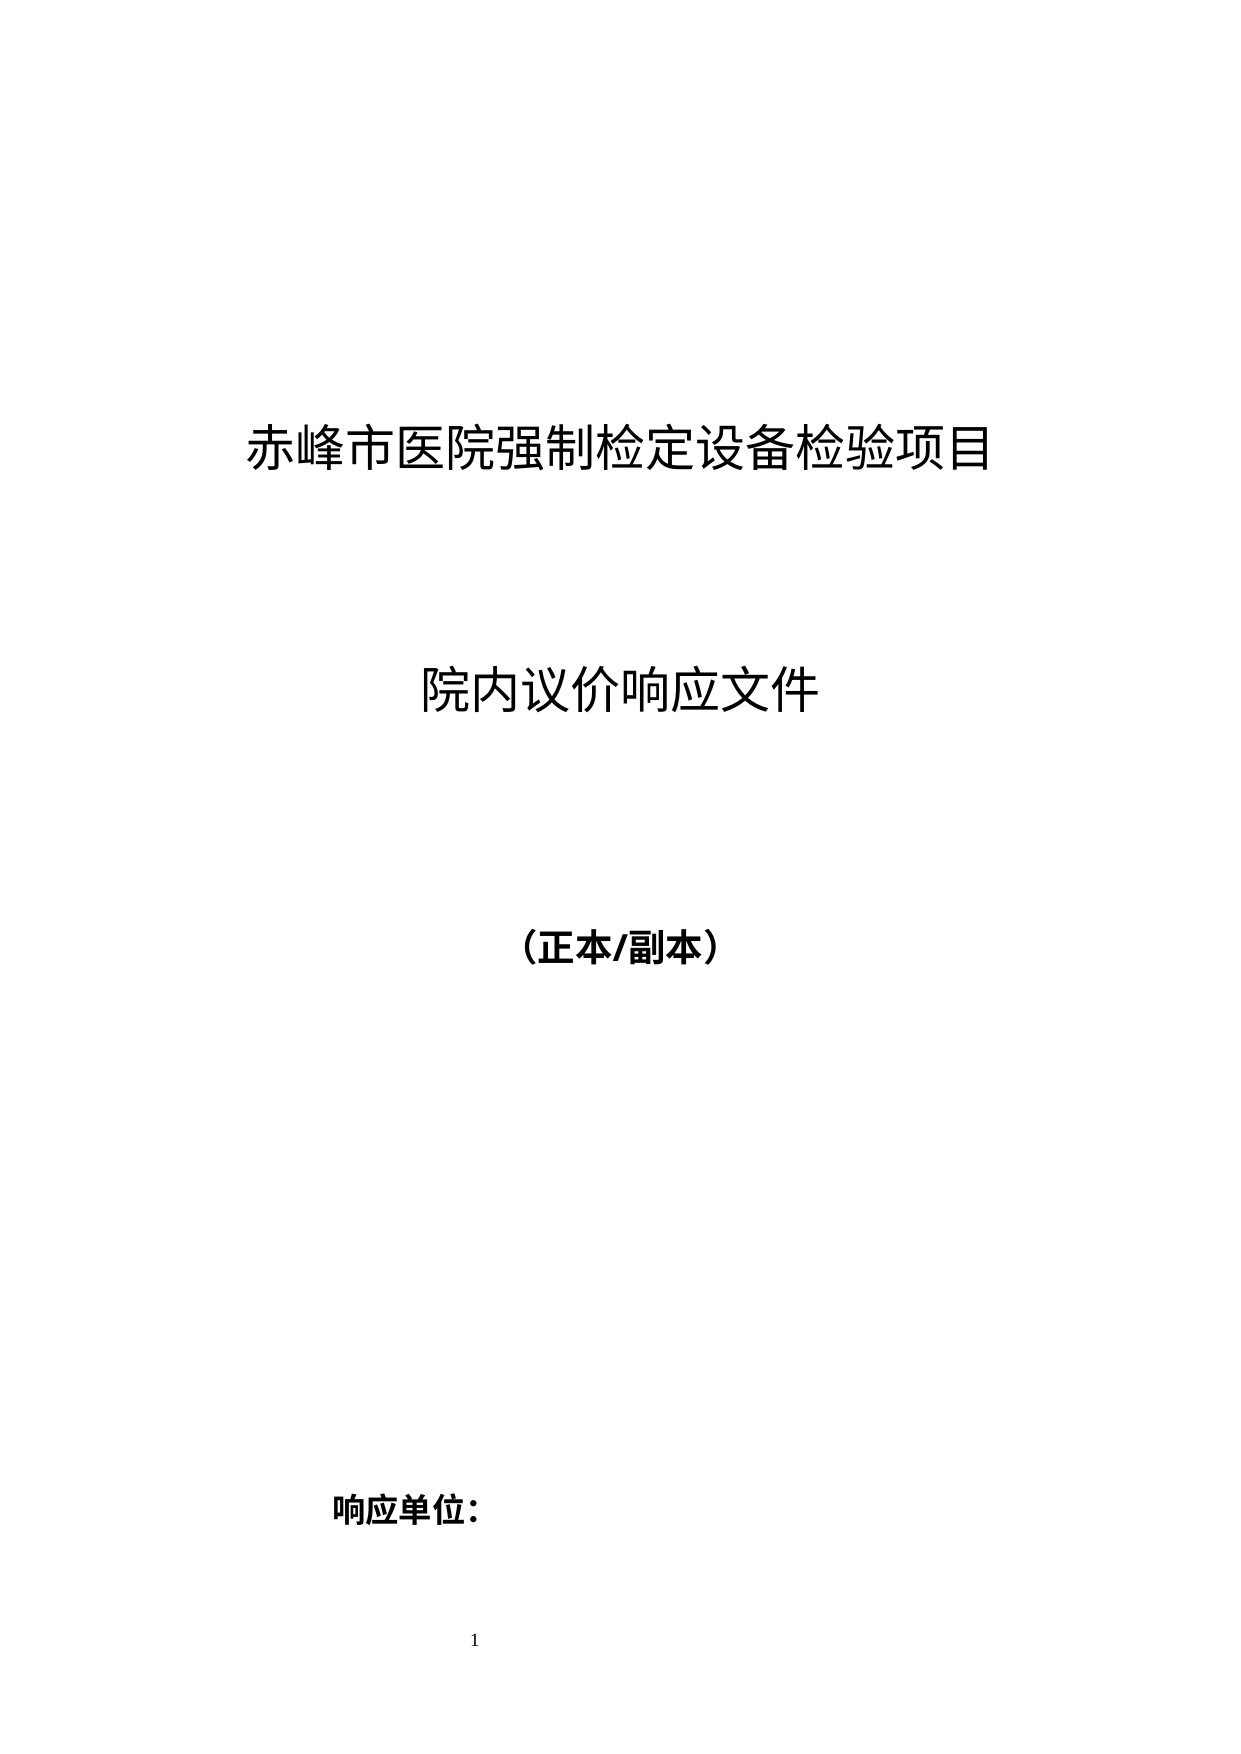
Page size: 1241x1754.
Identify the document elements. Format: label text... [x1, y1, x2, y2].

text （正本/副本） [187, 913, 1053, 978]
text 院内议价响应文件 [187, 638, 1053, 736]
text 响应单位： [187, 1476, 1002, 1541]
text 赤峰市医院强制检定设备检验项目 [187, 396, 1053, 493]
